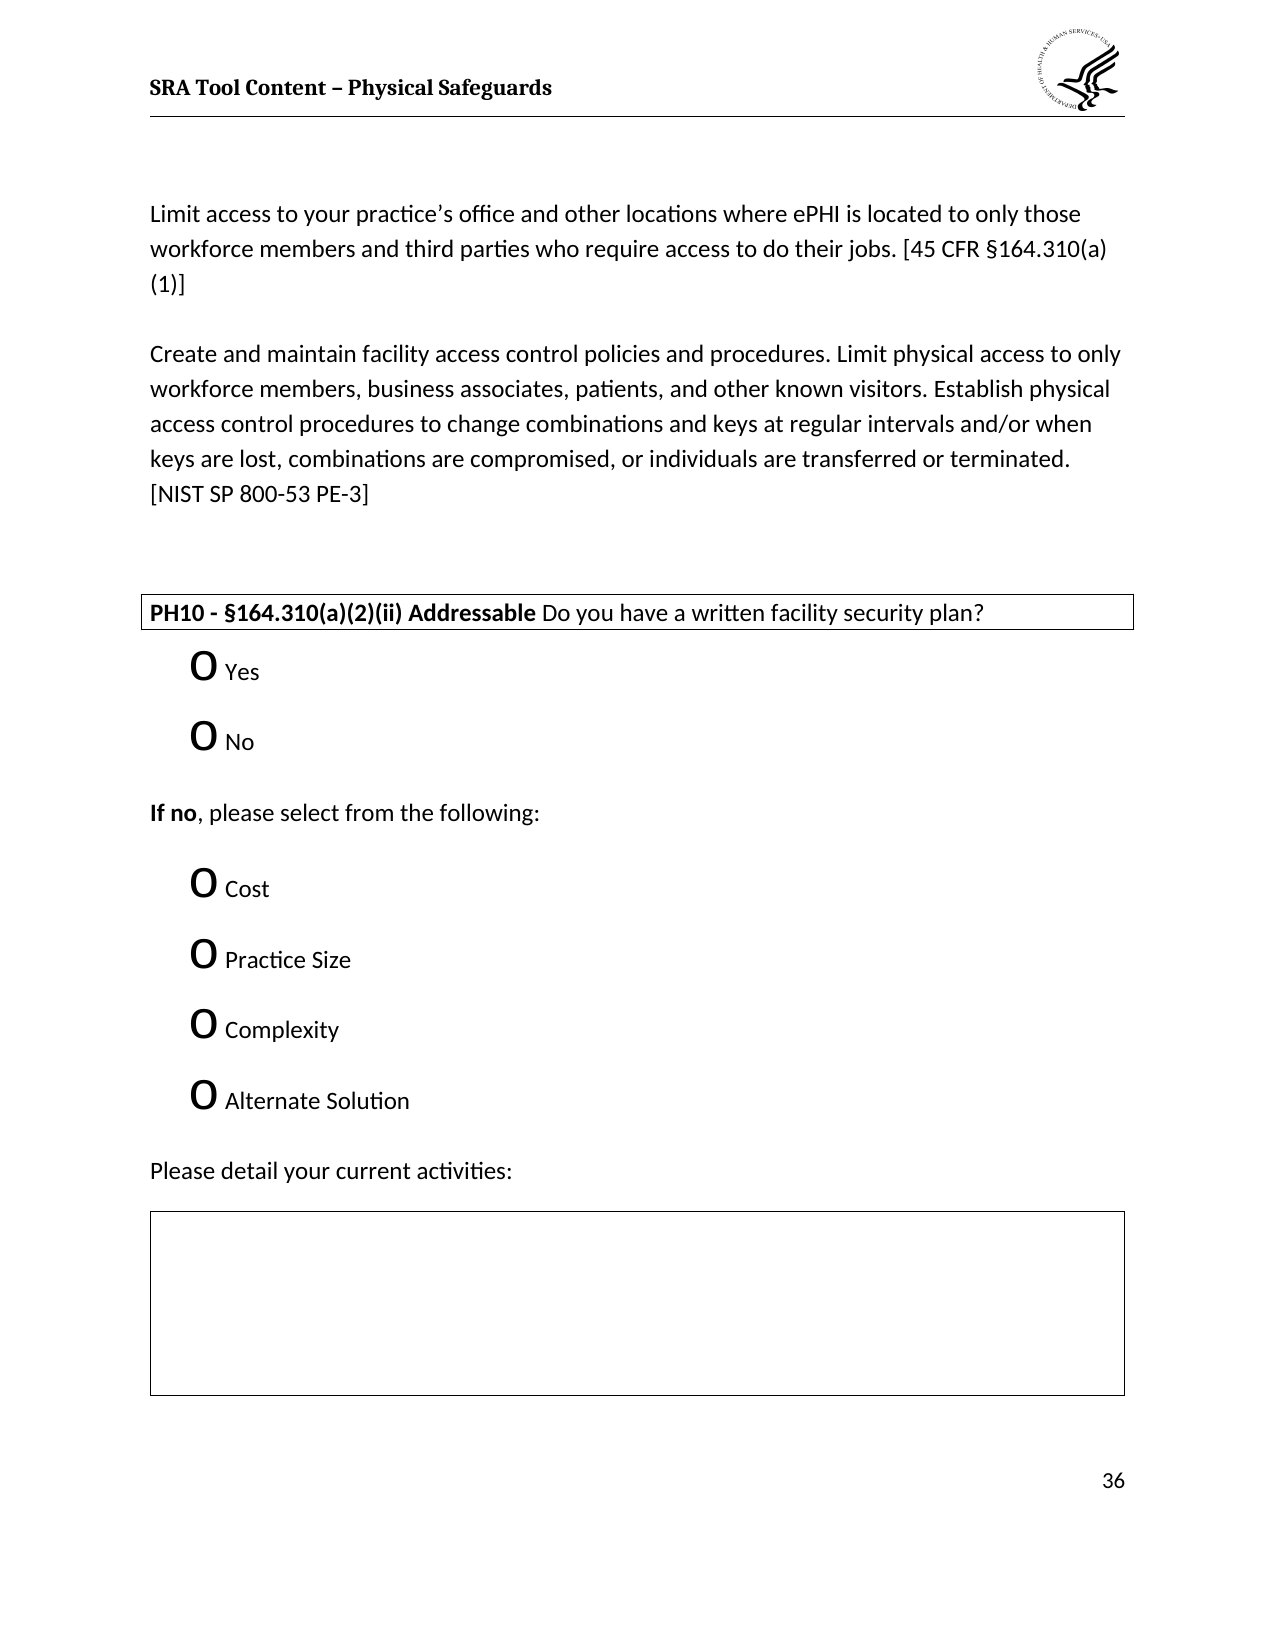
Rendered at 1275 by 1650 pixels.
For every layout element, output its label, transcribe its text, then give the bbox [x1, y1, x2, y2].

list No [187, 705, 1125, 767]
list Yes [187, 635, 1125, 696]
picture [1037, 29, 1119, 111]
text Limit access to your practice’s office and other locations where ePHI is located to only those workforce members and third parties who require access to do their jobs. [45 CFR §164.310(a)(1)] Create and maintain facility access control policies and procedures. Limit physical access to only workforce members, business associates, patients, and other known visitors. Establish physical access control procedures to change combinations and keys at regular intervals and/or when keys are lost, combinations are compromised, or individuals are transferred or terminated. [NIST SP 800-53 PE-3] [150, 198, 1125, 508]
list Cost [187, 852, 1125, 914]
list Complexity [187, 993, 1125, 1055]
table_header [151, 1212, 1124, 1395]
text If no, please select from the following: [150, 797, 1125, 827]
subtitle PH10 - §164.310(a)(2)(ii) Addressable Do you have a written facility security plan? [142, 595, 1133, 629]
text Please detail your current activities: [150, 1155, 1125, 1186]
list Practice Size [187, 923, 1125, 984]
list Alternate Solution [187, 1064, 1125, 1125]
